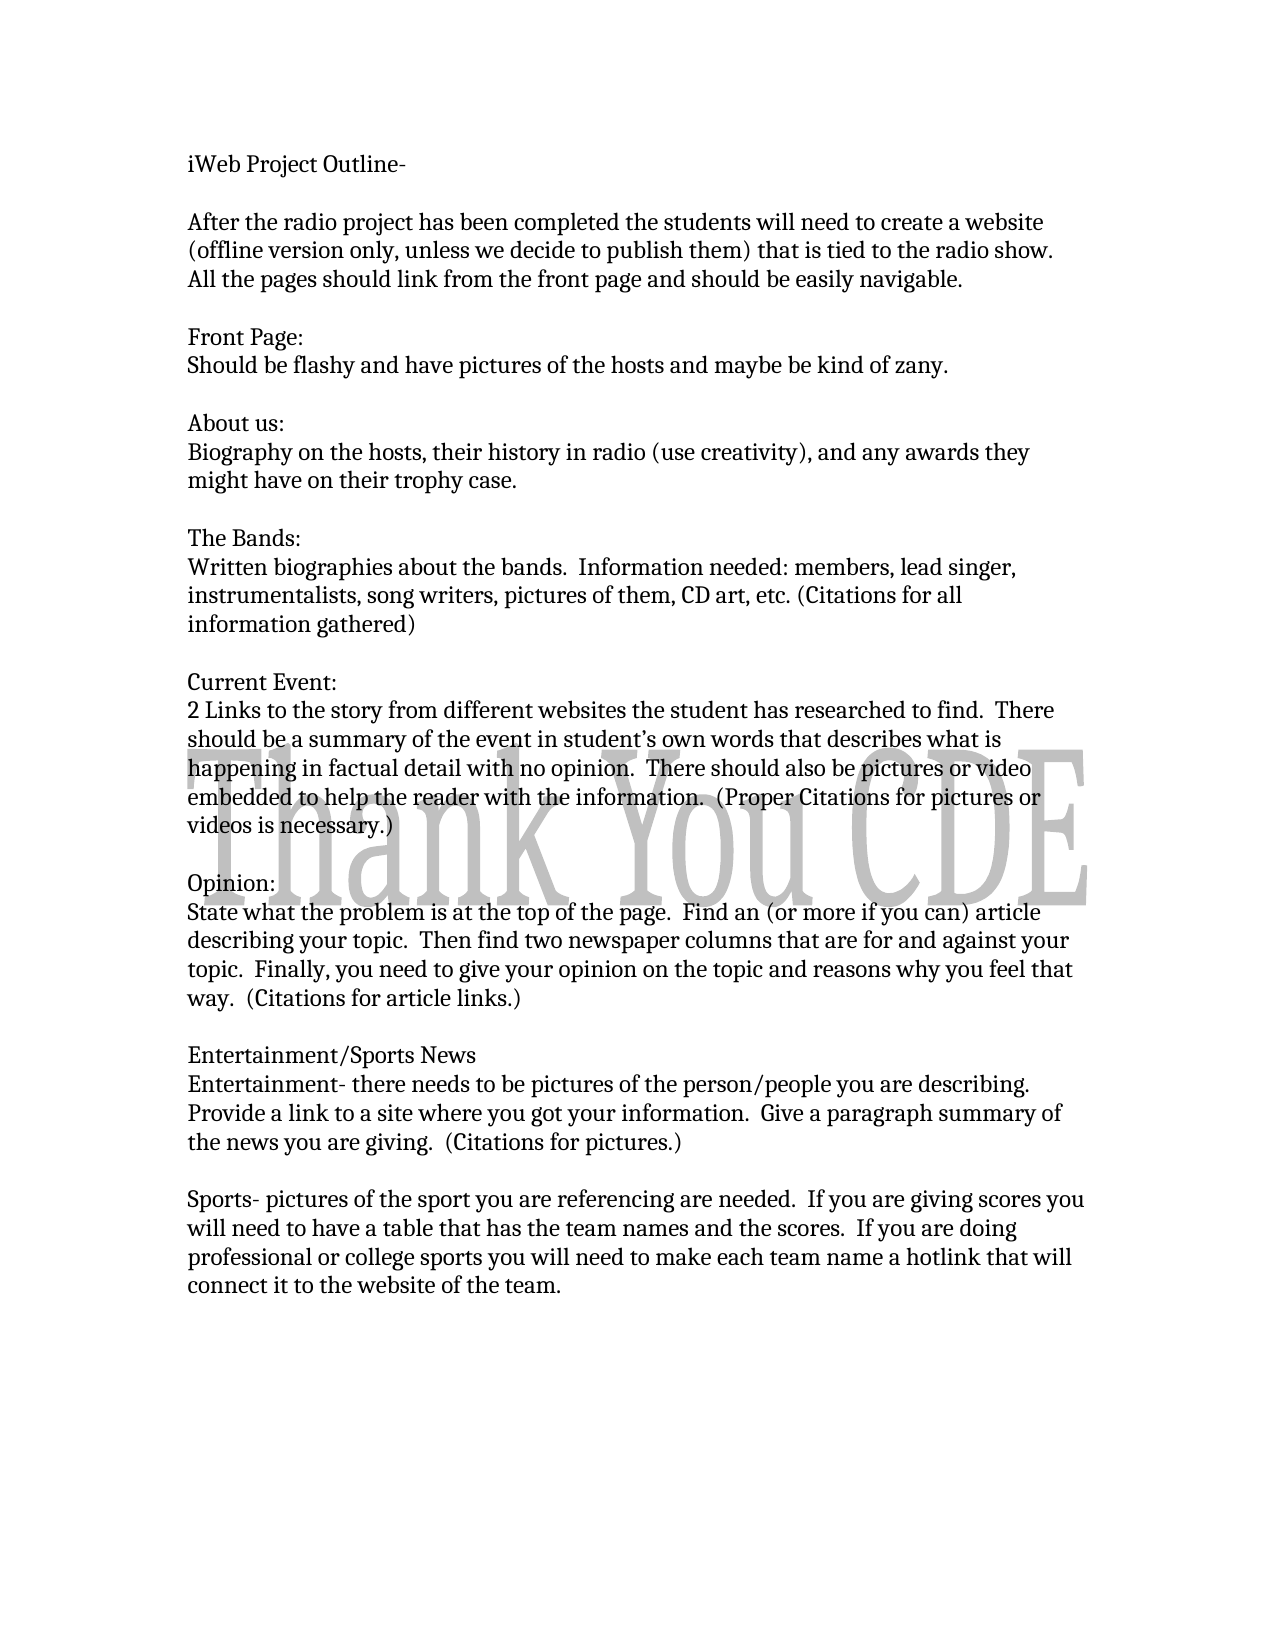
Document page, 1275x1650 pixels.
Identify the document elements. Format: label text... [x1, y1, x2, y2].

text Current Event: [187, 667, 1087, 696]
text Should be flashy and have pictures of the hosts and maybe be kind of zany. [187, 351, 1087, 380]
text Entertainment- there needs to be pictures of the person/people you are describing. Provide a link to a site where you got your information. Give a paragraph summary of the news you are giving. (Citations for pictures.) [187, 1070, 1087, 1156]
text Entertainment/Sports News [187, 1041, 1087, 1070]
text Written biographies about the bands. Information needed: members, lead singer, instrumentalists, song writers, pictures of them, CD art, etc. (Citations for all information gathered) [187, 552, 1087, 639]
text iWeb Project Outline- [187, 150, 1087, 179]
text Biography on the hosts, their history in radio (use creativity), and any awards they might have on their trophy case. [187, 437, 1087, 495]
text Opinion: [187, 869, 1087, 897]
text 2 Links to the story from different websites the student has researched to find. There should be a summary of the event in student’s own words that describes what is happening in factual detail with no opinion. There should also be pictures or video embedded to help the reader with the information. (Proper Citations for pictures or videos is necessary.) [187, 696, 1087, 840]
text About us: [187, 409, 1087, 437]
text State what the problem is at the top of the page. Find an (or more if you can) article describing your topic. Then find two newspaper columns that are for and against your topic. Finally, you need to give your opinion on the topic and reasons why you feel that way. (Citations for article links.) [187, 897, 1087, 1012]
text Front Page: [187, 322, 1087, 351]
text Sports- pictures of the sport you are referencing are needed. If you are giving scores you will need to have a table that has the team names and the scores. If you are doing professional or college sports you will need to make each team name a hotlink that will connect it to the website of the team. [187, 1185, 1087, 1300]
text The Bands: [187, 524, 1087, 552]
text After the radio project has been completed the students will need to create a website (offline version only, unless we decide to publish them) that is tied to the radio show. All the pages should link from the front page and should be easily navigable. [187, 207, 1087, 294]
